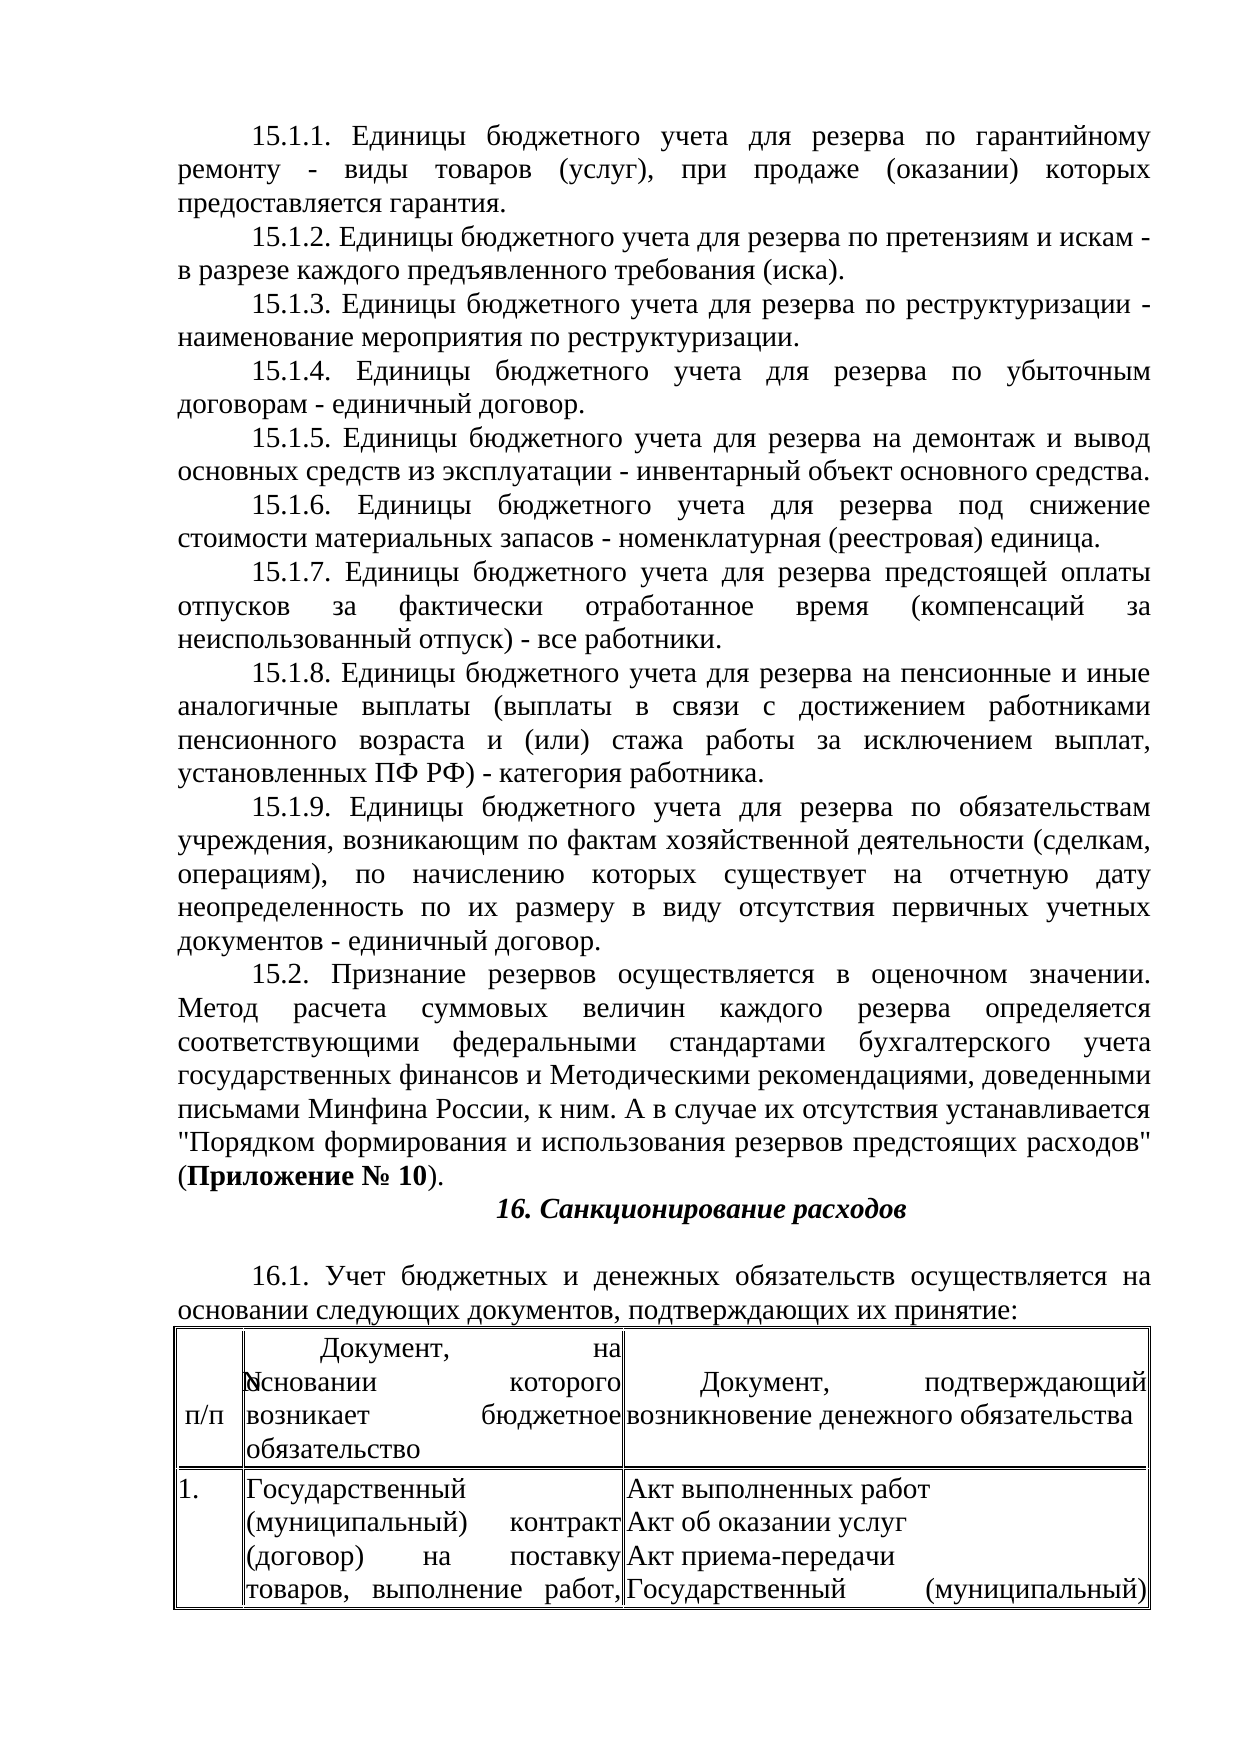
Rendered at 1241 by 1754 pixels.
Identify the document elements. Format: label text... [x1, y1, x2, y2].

text 15.1.2. Единицы бюджетного учета для резерва по претензиям и искам - в разрезе каждого предъявленного требования (иска). [177, 219, 1152, 286]
table_header Документ, на основании которого возникает бюджетное обязательство [244, 1329, 624, 1466]
text 15.1.9. Единицы бюджетного учета для резерва по обязательствам учреждения, возникающим по фактам хозяйственной деятельности (сделкам, операциям), по начислению которых существует на отчетную дату неопределенность по их размеру в виду отсутствия первичных учетных документов - единичный договор. [177, 789, 1152, 957]
subtitle 16. Санкционирование расходов [177, 1191, 1152, 1225]
text 16.1. Учет бюджетных и денежных обязательств осуществляется на основании следующих документов, подтверждающих их принятие: [177, 1258, 1152, 1326]
table_header Документ, подтверждающий возникновение денежного обязательства [624, 1329, 1148, 1466]
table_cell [244, 1470, 624, 1607]
text 15.1.7. Единицы бюджетного учета для резерва предстоящей оплаты отпусков за фактически отработанное время (компенсаций за неиспользованный отпуск) - все работники. [177, 554, 1152, 655]
text 15.1.8. Единицы бюджетного учета для резерва на пенсионные и иные аналогичные выплаты (выплаты в связи с достижением работниками пенсионного возраста и (или) стажа работы за исключением выплат, установленных ПФ РФ) - категория работника. [177, 655, 1152, 789]
text 15.2. Признание резервов осуществляется в оценочном значении. Метод расчета суммовых величин каждого резерва определяется соответствующими федеральными стандартами бухгалтерского учета государственных финансов и Методическими рекомендациями, доведенными письмами Минфина России, к ним. А в случае их отсутствия устанавливается "Порядком формирования и использования резервов предстоящих расходов" (Приложение № 10). [177, 957, 1152, 1191]
text 15.1.5. Единицы бюджетного учета для резерва на демонтаж и вывод основных средств из эксплуатации - инвентарный объект основного средства. [177, 420, 1152, 487]
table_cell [624, 1466, 1148, 1607]
text 15.1.3. Единицы бюджетного учета для резерва по реструктуризации - наименование мероприятия по реструктуризации. [177, 286, 1152, 353]
table_cell 1. [177, 1466, 243, 1607]
text 15.1.1. Единицы бюджетного учета для резерва по гарантийному ремонту - виды товаров (услуг), при продаже (оказании) которых предоставляется гарантия. [177, 118, 1152, 219]
text 15.1.6. Единицы бюджетного учета для резерва под снижение стоимости материальных запасов - номенклатурная (реестровая) единица. [177, 487, 1152, 554]
text 15.1.4. Единицы бюджетного учета для резерва по убыточным договорам - единичный договор. [177, 353, 1152, 420]
table_header N п/п [177, 1329, 243, 1466]
